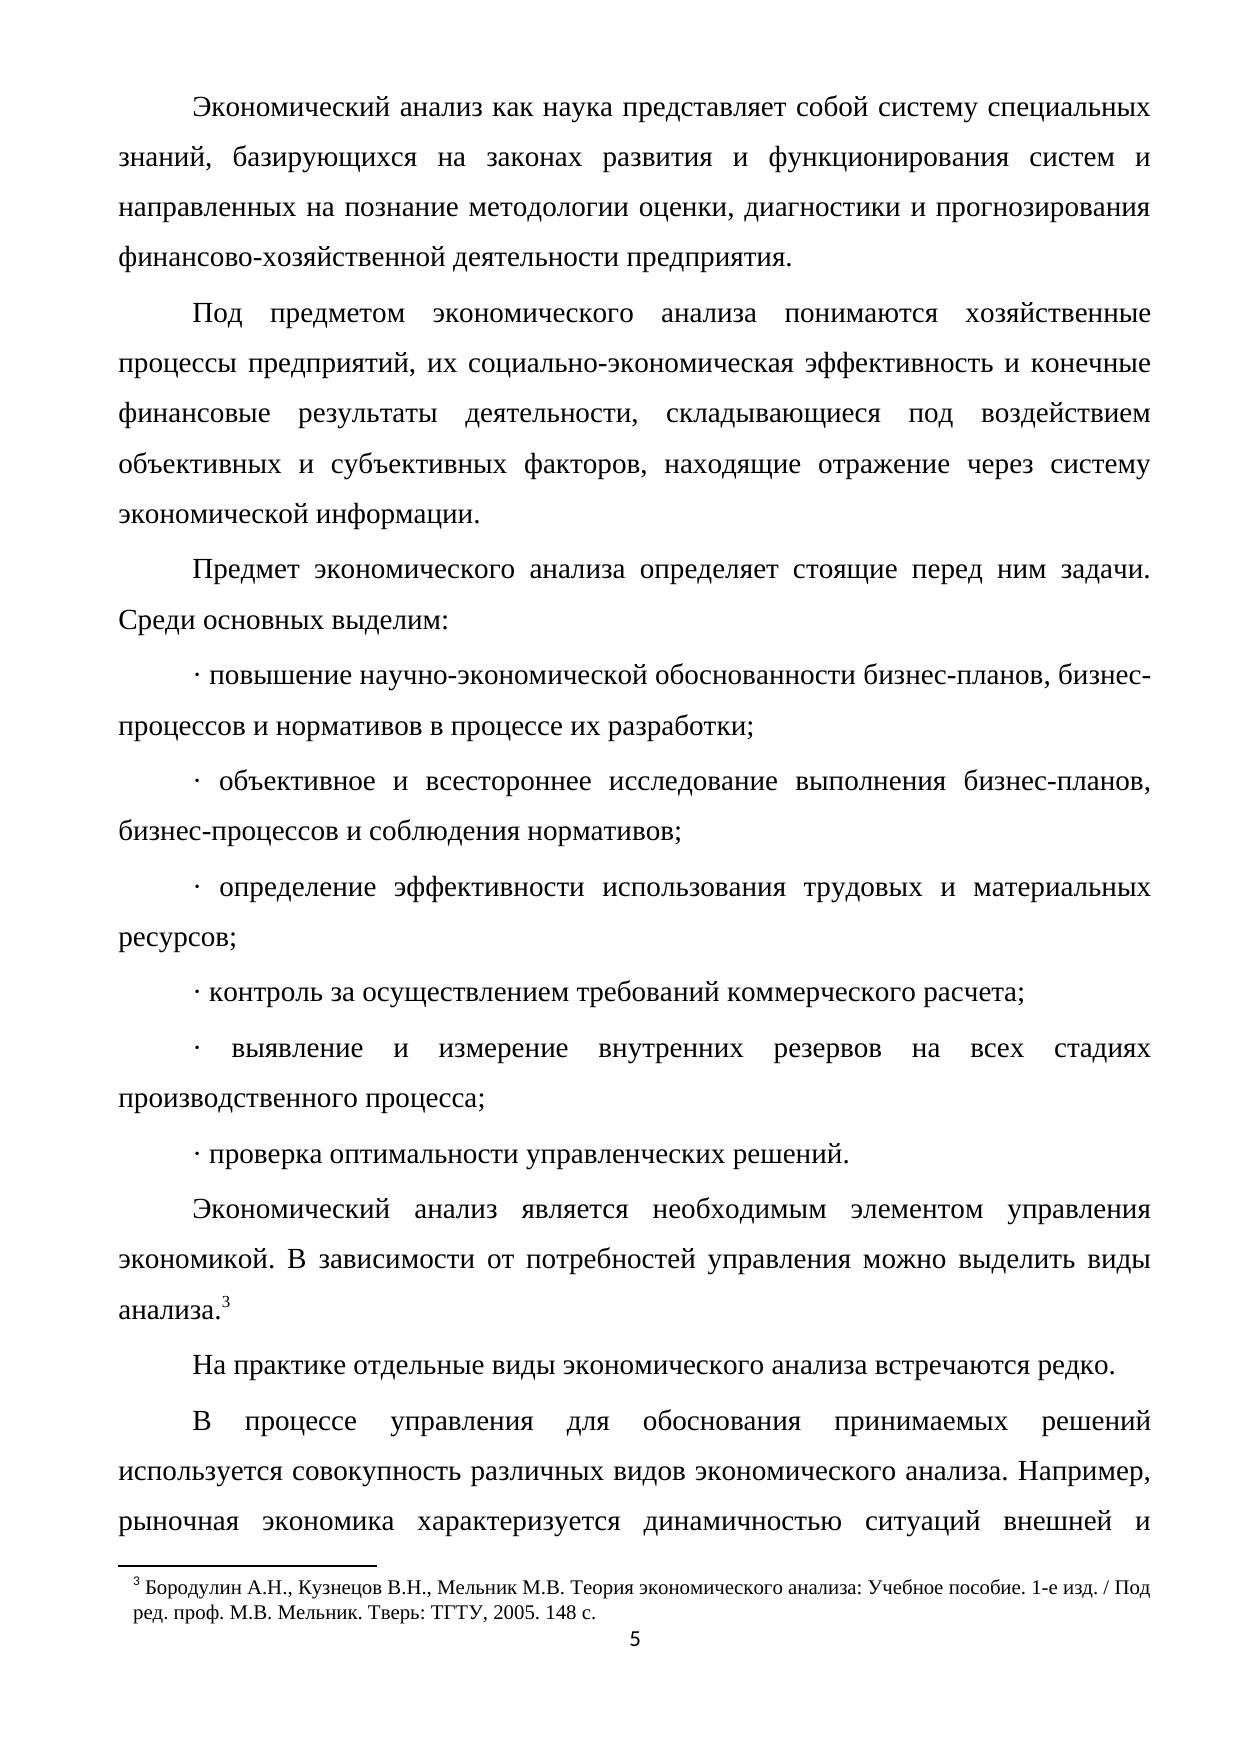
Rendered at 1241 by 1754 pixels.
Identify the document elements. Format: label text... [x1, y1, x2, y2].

text Экономический анализ как наука представляет собой систему специальных знаний, базирующихся на законах развития и функционирования систем и направленных на познание методологии оценки, диагностики и прогнозирования финансово-хозяйственной деятельности предприятия. [118, 89, 1152, 273]
text Под предметом экономического анализа понимаются хозяйственные процессы предприятий, их социально-экономическая эффективность и конечные финансовые результаты деятельности, складывающиеся под воздействием объективных и субъективных факторов, находящие отражение через систему экономической информации. [118, 295, 1152, 530]
text · выявление и измерение внутренних резервов на всех стадиях производственного процесса; [118, 1030, 1152, 1114]
text · контроль за осуществлением требований коммерческого расчета; [118, 974, 1152, 1008]
text · определение эффективности использования трудовых и материальных ресурсов; [118, 869, 1152, 953]
text · объективное и всестороннее исследование выполнения бизнес-планов, бизнес-процессов и соблюдения нормативов; [118, 763, 1152, 847]
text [118, 1403, 1152, 1537]
text · повышение научно-экономической обоснованности бизнес-планов, бизнес-процессов и нормативов в процессе их разработки; [118, 657, 1152, 741]
text На практике отдельные виды экономического анализа встречаются редко. [118, 1347, 1152, 1381]
text Экономический анализ является необходимым элементом управления экономикой. В зависимости от потребностей управления можно выделить виды анализа. [118, 1191, 1152, 1325]
text Предмет экономического анализа определяет стоящие перед ним задачи. Среди основных выделим: [118, 552, 1152, 636]
text · проверка оптимальности управленческих решений. [118, 1136, 1152, 1169]
